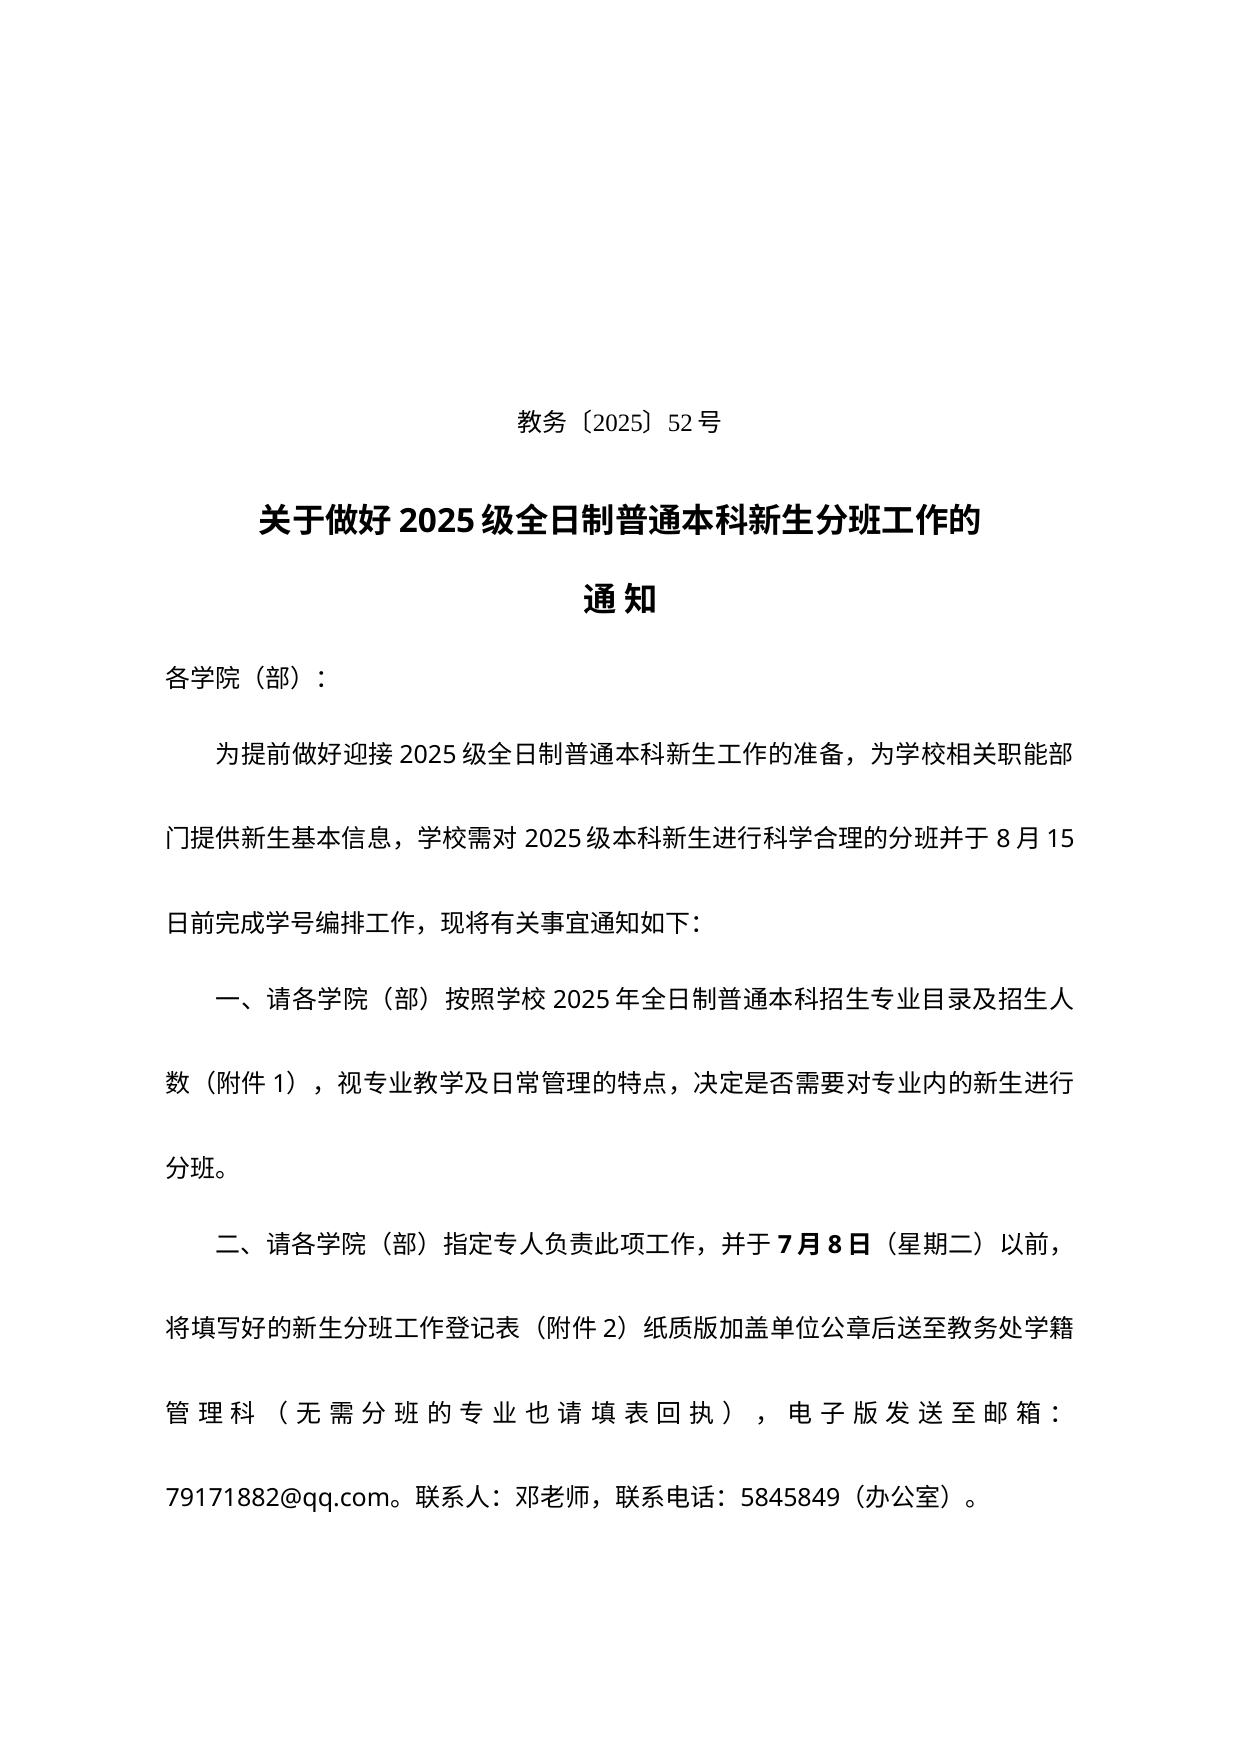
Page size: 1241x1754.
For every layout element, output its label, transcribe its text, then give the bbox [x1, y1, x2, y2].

text 关于做好2025级全日制普通本科新生分班工作的 [165, 485, 1075, 550]
text 二、请各学院（部）指定专人负责此项工作，并于7月8日（星期二）以前，将填写好的新生分班工作登记表（附件2）纸质版加盖单位公章后送至教务处学籍管理科（无需分班的专业也请填表回执），电子版发送至邮箱：79171882@qq.com。联系人：邓老师，联系电话：5845849（办公室）。 [165, 1210, 1075, 1528]
text 教务〔2025〕52号 [165, 388, 1075, 453]
text 通 知 [165, 565, 1075, 630]
text 各学院（部）： [165, 644, 1075, 709]
text 为提前做好迎接2025级全日制普通本科新生工作的准备，为学校相关职能部门提供新生基本信息，学校需对2025级本科新生进行科学合理的分班并于8月15日前完成学号编排工作，现将有关事宜通知如下： [165, 720, 1075, 954]
text 一、请各学院（部）按照学校2025年全日制普通本科招生专业目录及招生人数（附件1），视专业教学及日常管理的特点，决定是否需要对专业内的新生进行分班。 [165, 965, 1075, 1199]
